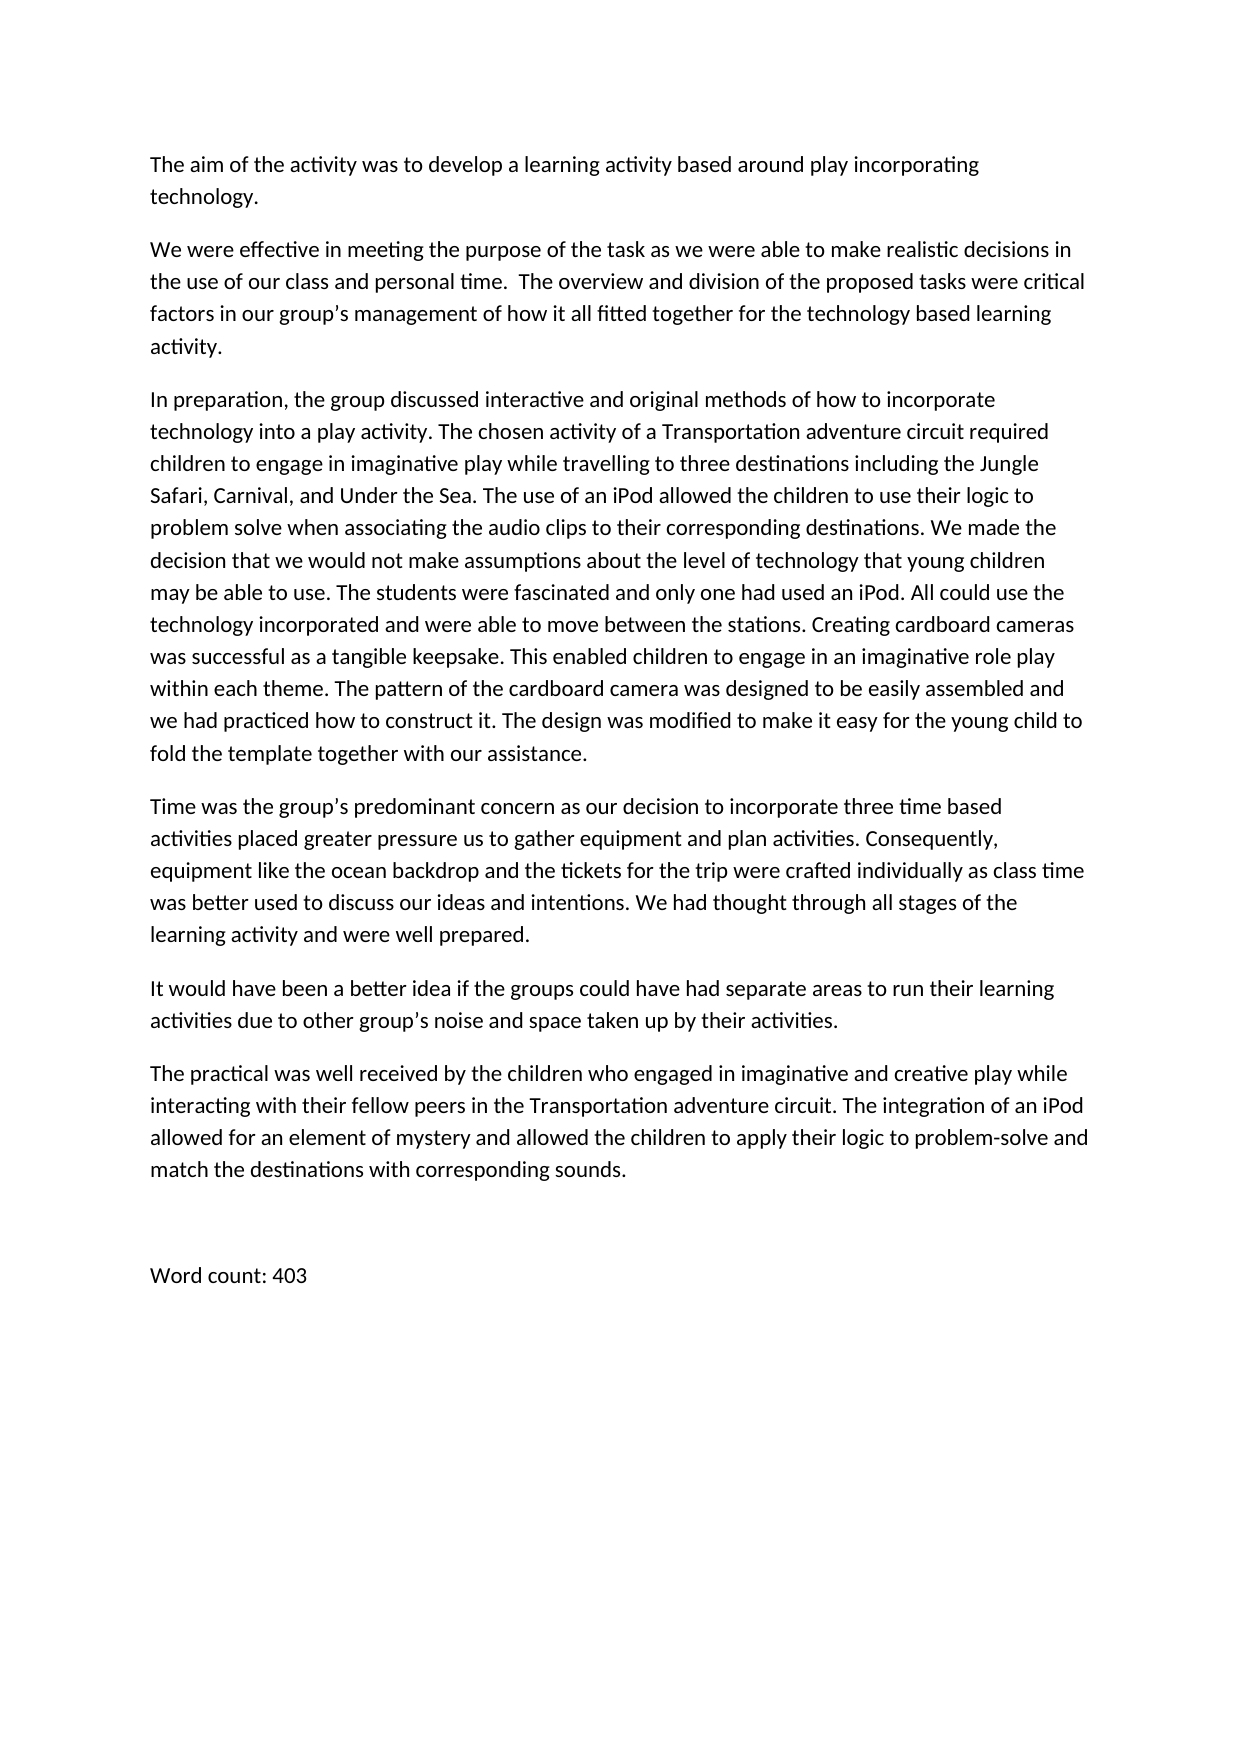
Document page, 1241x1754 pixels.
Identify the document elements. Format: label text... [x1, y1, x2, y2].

text Word count: 403 [150, 1261, 1090, 1289]
text It would have been a better idea if the groups could have had separate areas to run their learning activities due to other group’s noise and space taken up by their activities. [150, 974, 1090, 1034]
text Time was the group’s predominant concern as our decision to incorporate three time based activities placed greater pressure us to gather equipment and plan activities. Consequently, equipment like the ocean backdrop and the tickets for the trip were crafted individually as class time was better used to discuss our ideas and intentions. We had thought through all stages of the learning activity and were well prepared. [150, 792, 1090, 949]
text In preparation, the group discussed interactive and original methods of how to incorporate technology into a play activity. The chosen activity of a Transportation adventure circuit required children to engage in imaginative play while travelling to three destinations including the Jungle Safari, Carnival, and Under the Sea. The use of an iPod allowed the children to use their logic to problem solve when associating the audio clips to their corresponding destinations. We made the decision that we would not make assumptions about the level of technology that young children may be able to use. The students were fascinated and only one had used an iPod. All could use the technology incorporated and were able to move between the stations. Creating cardboard cameras was successful as a tangible keepsake. This enabled children to engage in an imaginative role play within each theme. The pattern of the cardboard camera was designed to be easily assembled and we had practiced how to construct it. The design was modified to make it easy for the young child to fold the template together with our assistance. [150, 385, 1090, 767]
text We were effective in meeting the purpose of the task as we were able to make realistic decisions in the use of our class and personal time. The overview and division of the proposed tasks were critical factors in our group’s management of how it all fitted together for the technology based learning activity. [150, 235, 1090, 360]
text The practical was well received by the children who engaged in imaginative and creative play while interacting with their fellow peers in the Transportation adventure circuit. The integration of an iPod allowed for an element of mystery and allowed the children to apply their logic to problem-solve and match the destinations with corresponding sounds. [150, 1059, 1090, 1183]
text The aim of the activity was to develop a learning activity based around play incorporating technology. [150, 150, 1090, 210]
